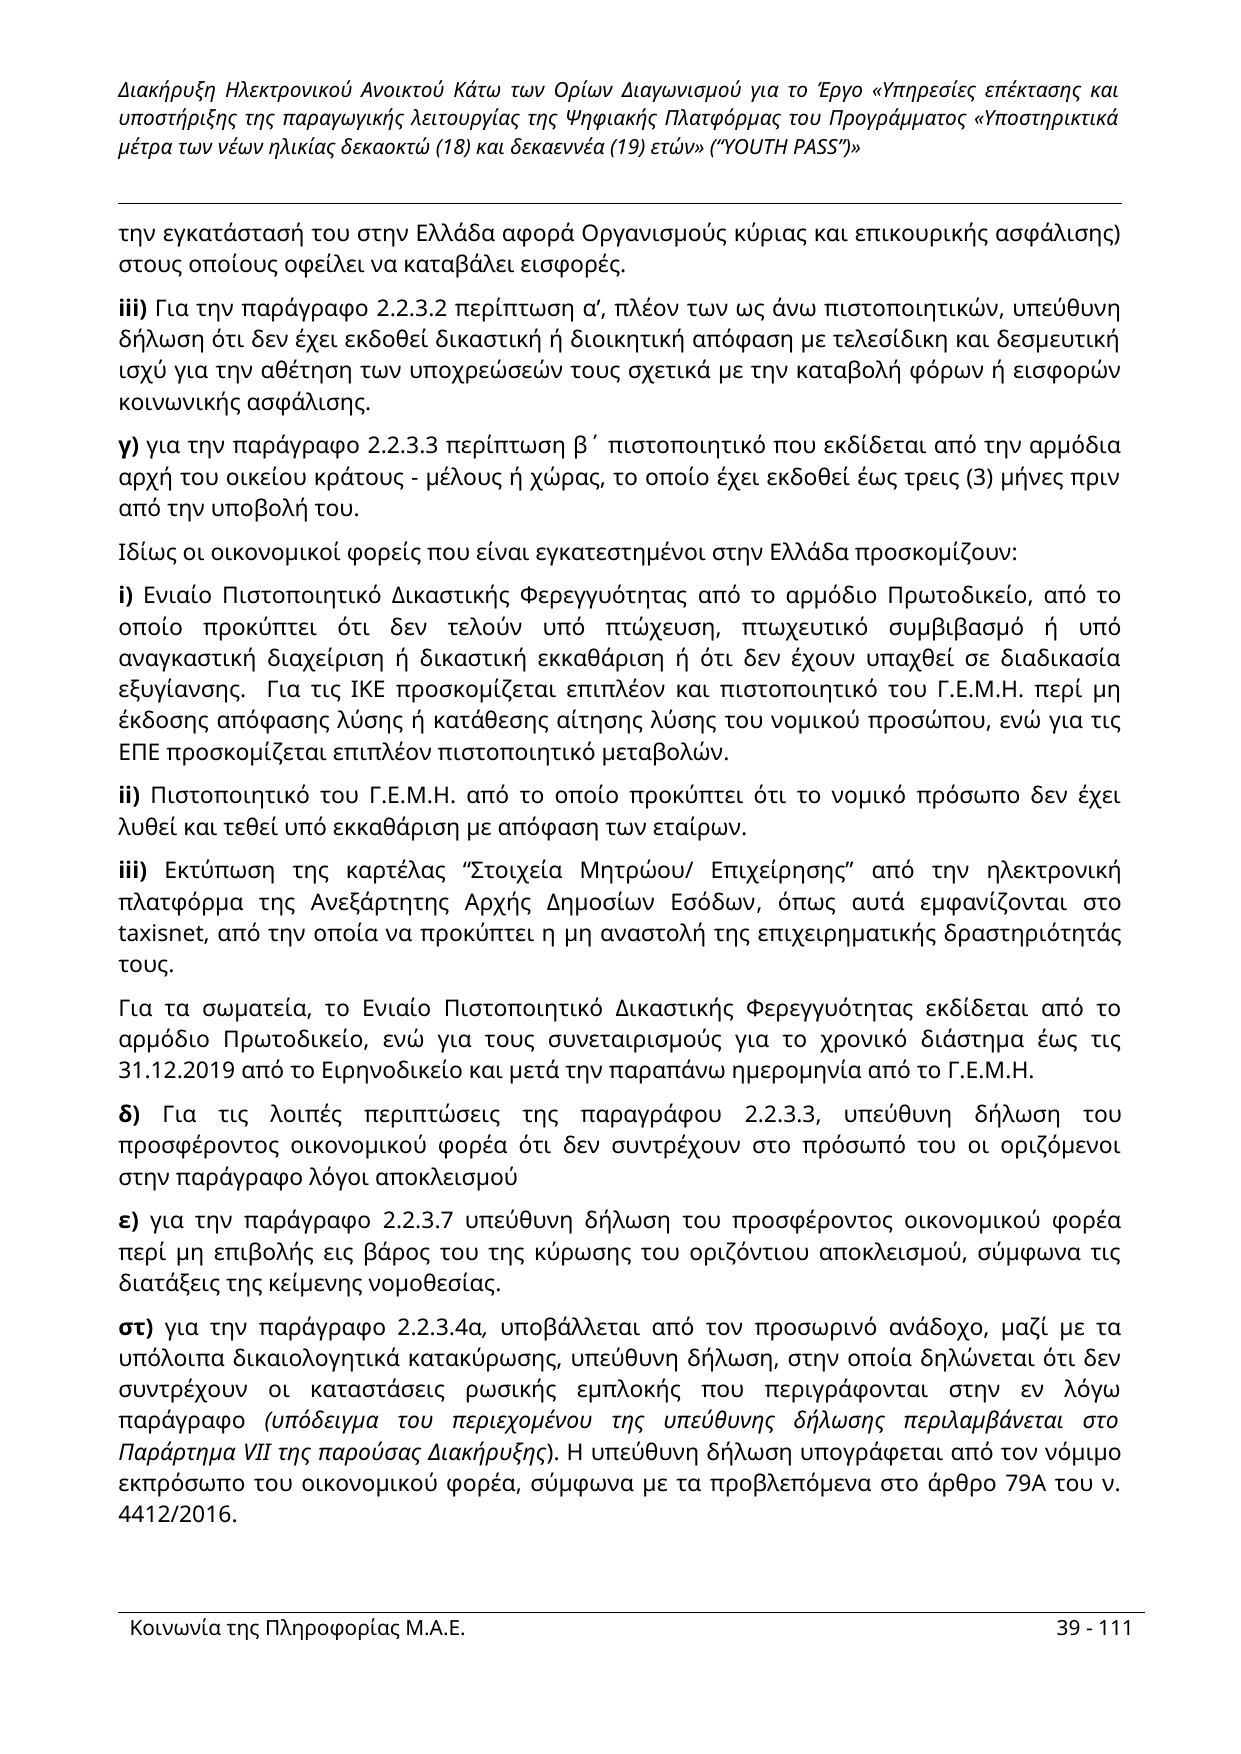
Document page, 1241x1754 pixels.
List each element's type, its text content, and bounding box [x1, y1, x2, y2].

text iii) Εκτύπωση της καρτέλας “Στοιχεία Μητρώου/ Επιχείρησης” από την ηλεκτρονική πλατφόρμα της Ανεξάρτητης Αρχής Δημοσίων Εσόδων, όπως αυτά εμφανίζονται στο taxisnet, από την οποία να προκύπτει η μη αναστολή της επιχειρηματικής δραστηριότητάς τους. [118, 854, 1122, 979]
text Ιδίως οι οικονομικοί φορείς που είναι εγκατεστημένοι στην Ελλάδα προσκομίζουν: [118, 536, 1122, 567]
text Για τα σωματεία, το Ενιαίο Πιστοποιητικό Δικαστικής Φερεγγυότητας εκδίδεται από το αρμόδιο Πρωτοδικείο, ενώ για τους συνεταιρισμούς για το χρονικό διάστημα έως τις 31.12.2019 από το Ειρηνοδικείο και μετά την παραπάνω ημερομηνία από το Γ.Ε.Μ.Η. [118, 992, 1122, 1086]
text ε) για την παράγραφο 2.2.3.7 υπεύθυνη δήλωση του προσφέροντος οικονομικού φορέα περί μη επιβολής εις βάρος του της κύρωσης του οριζόντιου αποκλεισμού, σύμφωνα τις διατάξεις της κείμενης νομοθεσίας. [118, 1204, 1122, 1298]
text γ) για την παράγραφο 2.2.3.3 περίπτωση β΄ πιστοποιητικό που εκδίδεται από την αρμόδια αρχή του οικείου κράτους - μέλους ή χώρας, το οποίο έχει εκδοθεί έως τρεις (3) μήνες πριν από την υποβολή του. [118, 429, 1122, 523]
text στ) για την παράγραφο 2.2.3.4α, υποβάλλεται από τον προσωρινό ανάδοχο, μαζί με τα υπόλοιπα δικαιολογητικά κατακύρωσης, υπεύθυνη δήλωση, στην οποία δηλώνεται ότι δεν συντρέχουν οι καταστάσεις ρωσικής εμπλοκής που περιγράφονται στην εν λόγω παράγραφο (υπόδειγμα του περιεχομένου της υπεύθυνης δήλωσης περιλαμβάνεται στο Παράρτημα VIΙ της παρούσας Διακήρυξης). Η υπεύθυνη δήλωση υπογράφεται από τον νόμιμο εκπρόσωπο του οικονομικού φορέα, σύμφωνα με τα προβλεπόμενα στο άρθρο 79Α του ν. 4412/2016. [118, 1311, 1122, 1529]
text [118, 217, 1122, 279]
text iii) Για την παράγραφο 2.2.3.2 περίπτωση α’, πλέον των ως άνω πιστοποιητικών, υπεύθυνη δήλωση ότι δεν έχει εκδοθεί δικαστική ή διοικητική απόφαση με τελεσίδικη και δεσμευτική ισχύ για την αθέτηση των υποχρεώσεών τους σχετικά με την καταβολή φόρων ή εισφορών κοινωνικής ασφάλισης. [118, 292, 1122, 417]
text δ) Για τις λοιπές περιπτώσεις της παραγράφου 2.2.3.3, υπεύθυνη δήλωση του προσφέροντος οικονομικού φορέα ότι δεν συντρέχουν στο πρόσωπό του οι οριζόμενοι στην παράγραφο λόγοι αποκλεισμού [118, 1098, 1122, 1192]
text ii) Πιστοποιητικό του Γ.Ε.Μ.Η. από το οποίο προκύπτει ότι το νομικό πρόσωπο δεν έχει λυθεί και τεθεί υπό εκκαθάριση με απόφαση των εταίρων. [118, 779, 1122, 842]
text i) Ενιαίο Πιστοποιητικό Δικαστικής Φερεγγυότητας από το αρμόδιο Πρωτοδικείο, από το οποίο προκύπτει ότι δεν τελούν υπό πτώχευση, πτωχευτικό συμβιβασμό ή υπό αναγκαστική διαχείριση ή δικαστική εκκαθάριση ή ότι δεν έχουν υπαχθεί σε διαδικασία εξυγίανσης. Για τις ΙΚΕ προσκομίζεται επιπλέον και πιστοποιητικό του Γ.Ε.Μ.Η. περί μη έκδοσης απόφασης λύσης ή κατάθεσης αίτησης λύσης του νομικού προσώπου, ενώ για τις ΕΠΕ προσκομίζεται επιπλέον πιστοποιητικό μεταβολών. [118, 579, 1122, 767]
